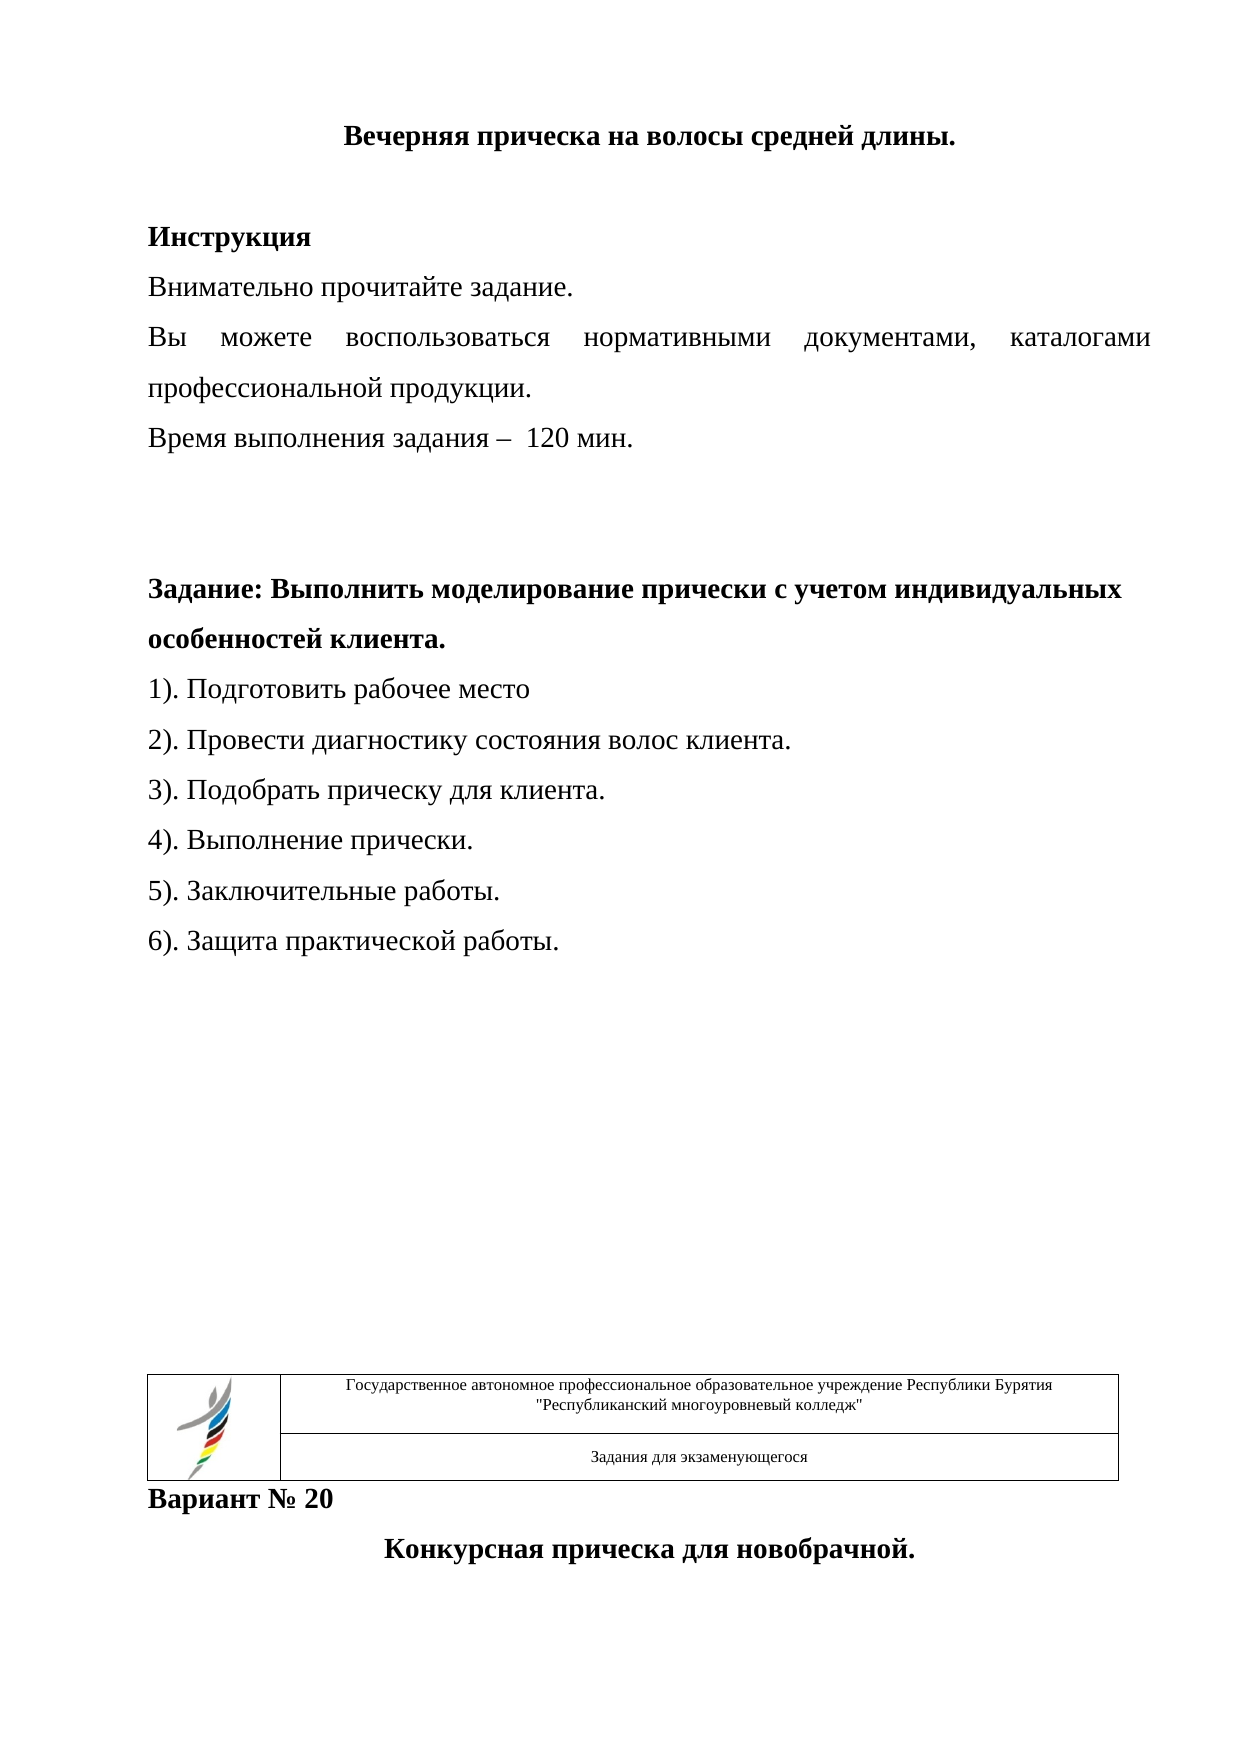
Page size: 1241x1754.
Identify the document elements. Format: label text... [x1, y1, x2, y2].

text Вечерняя прическа на волосы средней длины. [148, 118, 1152, 152]
text Вариант № 20 [148, 1426, 1152, 1514]
text 2). Провести диагностику состояния волос клиента. [148, 722, 1152, 755]
text 1). Подготовить рабочее место [148, 672, 1152, 705]
text Инструкция [148, 219, 1152, 252]
text Вы можете воспользоваться нормативными документами, каталогами профессиональной продукции. [148, 319, 1152, 403]
text Задание: Выполнить моделирование прически с учетом индивидуальных особенностей клиента. [148, 571, 1152, 655]
table_header [148, 1375, 176, 1480]
text Внимательно прочитайте задание. [148, 269, 1152, 303]
picture [176, 1375, 232, 1480]
text 5). Заключительные работы. [148, 873, 1152, 906]
text 3). Подобрать прическу для клиента. [148, 772, 1152, 806]
text 4). Выполнение прически. [148, 822, 1152, 856]
text 6). Защита практической работы. [148, 923, 1152, 957]
table_cell Задания для экзаменующегося [281, 1434, 1118, 1480]
text Конкурсная прическа для новобрачной. [148, 1531, 1152, 1565]
text Время выполнения задания – 120 мин. [148, 420, 1152, 453]
table_header [232, 1375, 280, 1480]
table_header Государственное автономное профессиональное образовательное учреждение Республики Бурятия "Республиканский многоуровневый колледж" [281, 1375, 1118, 1433]
